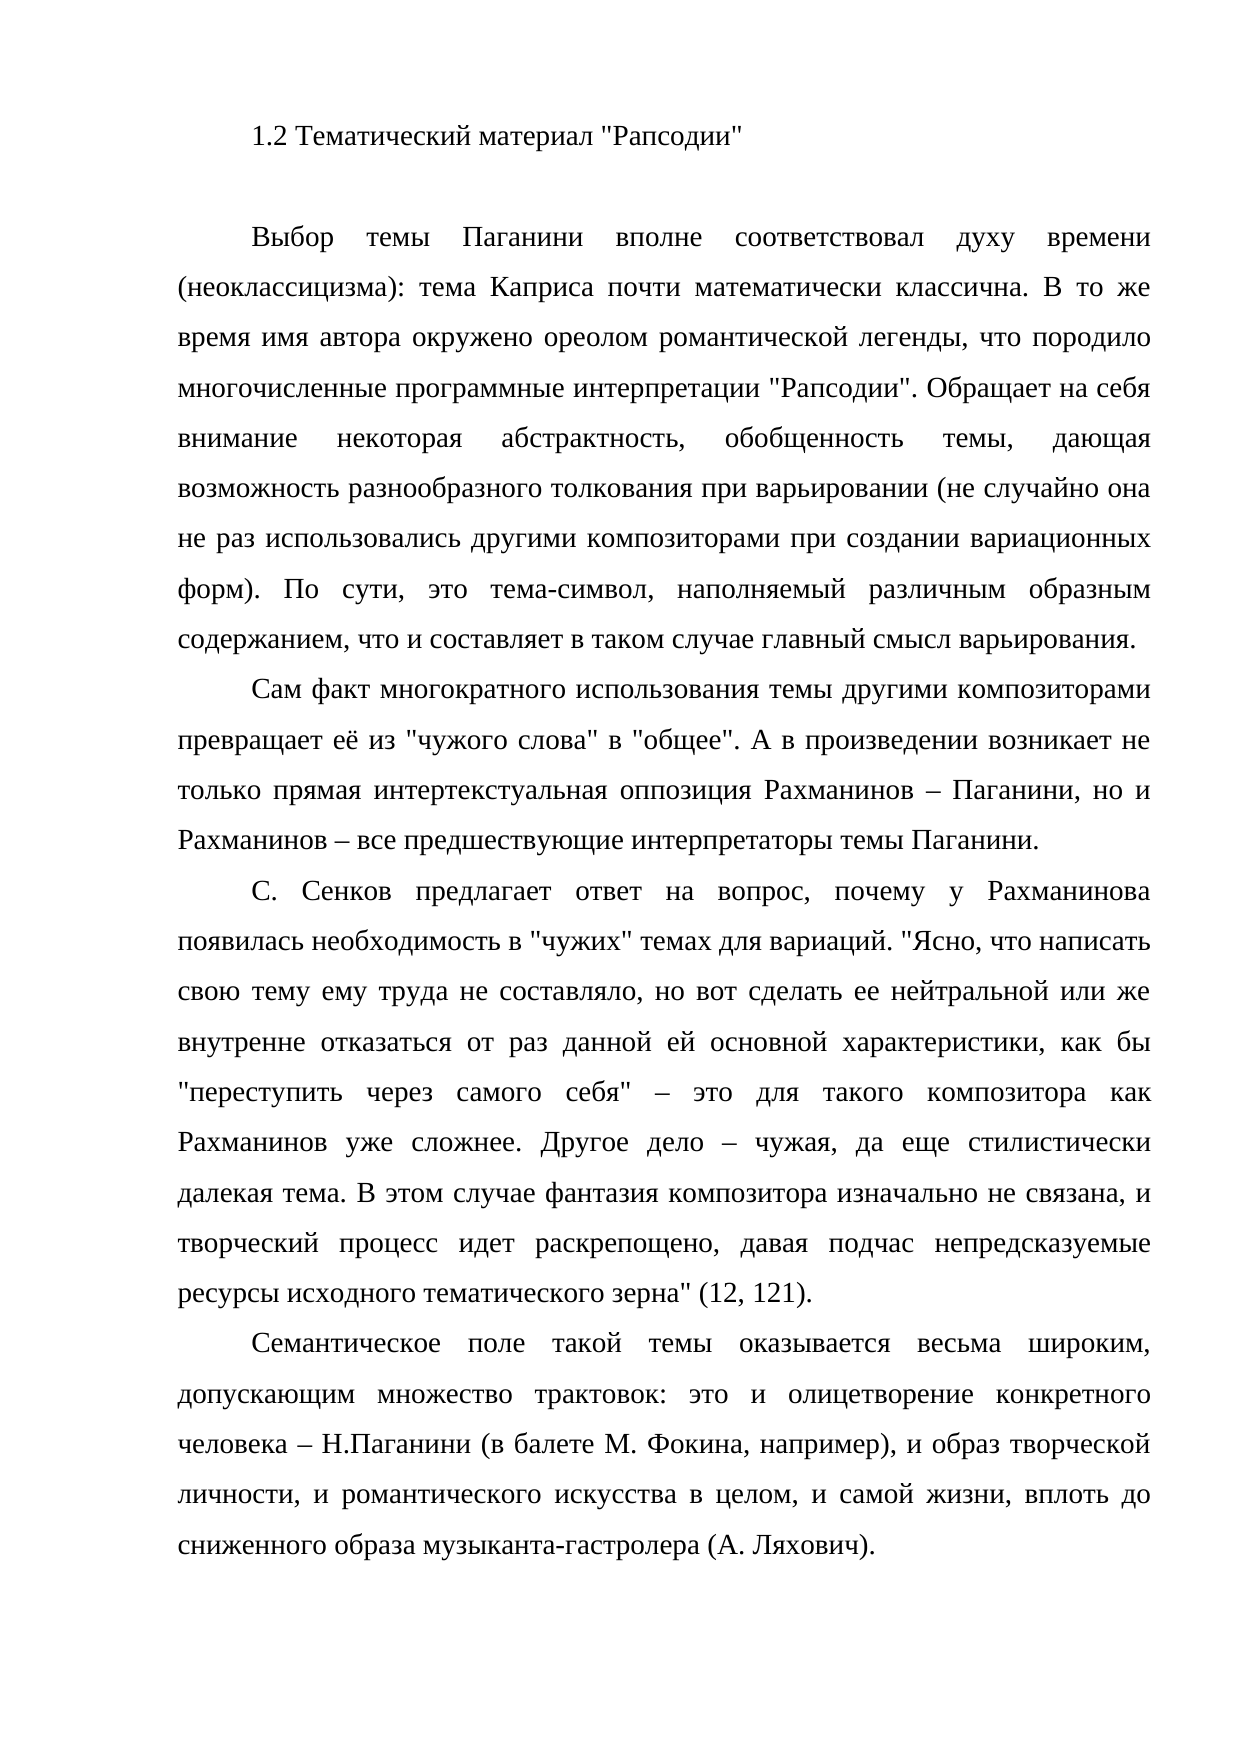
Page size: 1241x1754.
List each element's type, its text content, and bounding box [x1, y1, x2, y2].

text Семантическое поле такой темы оказывается весьма широким, допускающим множество трактовок: это и олицетворение конкретного человека – Н.Паганини (в балете М. Фокина, например), и образ творческой личности, и романтического искусства в целом, и самой жизни, вплоть до сниженного образа музыканта-гастролера (А. Ляхович). [177, 1326, 1152, 1560]
text Сам факт многократного использования темы другими композиторами превращает её из "чужого слова" в "общее". А в произведении возникает не только прямая интертекстуальная оппозиция Рахманинов – Паганини, но и Рахманинов – все предшествующие интерпретаторы темы Паганини. [177, 672, 1152, 856]
text Выбор темы Паганини вполне соответствовал духу времени (неоклассицизма): тема Каприса почти математически классична. В то же время имя автора окружено ореолом романтической легенды, что породило многочисленные программные интерпретации "Рапсодии". Обращает на себя внимание некоторая абстрактность, обобщенность темы, дающая возможность разнообразного толкования при варьировании (не случайно она не раз использовались другими композиторами при создании вариационных форм). По сути, это тема-символ, наполняемый различным образным содержанием, что и составляет в таком случае главный смысл варьирования. [177, 219, 1152, 655]
text 1.2 Тематический материал "Рапсодии" [177, 118, 1152, 152]
text С. Сенков предлагает ответ на вопрос, почему у Рахманинова появилась необходимость в "чужих" темах для вариаций. "Ясно, что написать свою тему ему труда не составляло, но вот сделать ее нейтральной или же внутренне отказаться от раз данной ей основной характеристики, как бы "переступить через самого себя" – это для такого композитора как Рахманинов уже сложнее. Другое дело – чужая, да еще стилистически далекая тема. В этом случае фантазия композитора изначально не связана, и творческий процесс идет раскрепощено, давая подчас непредсказуемые ресурсы исходного тематического зерна" (12, 121). [177, 873, 1152, 1309]
